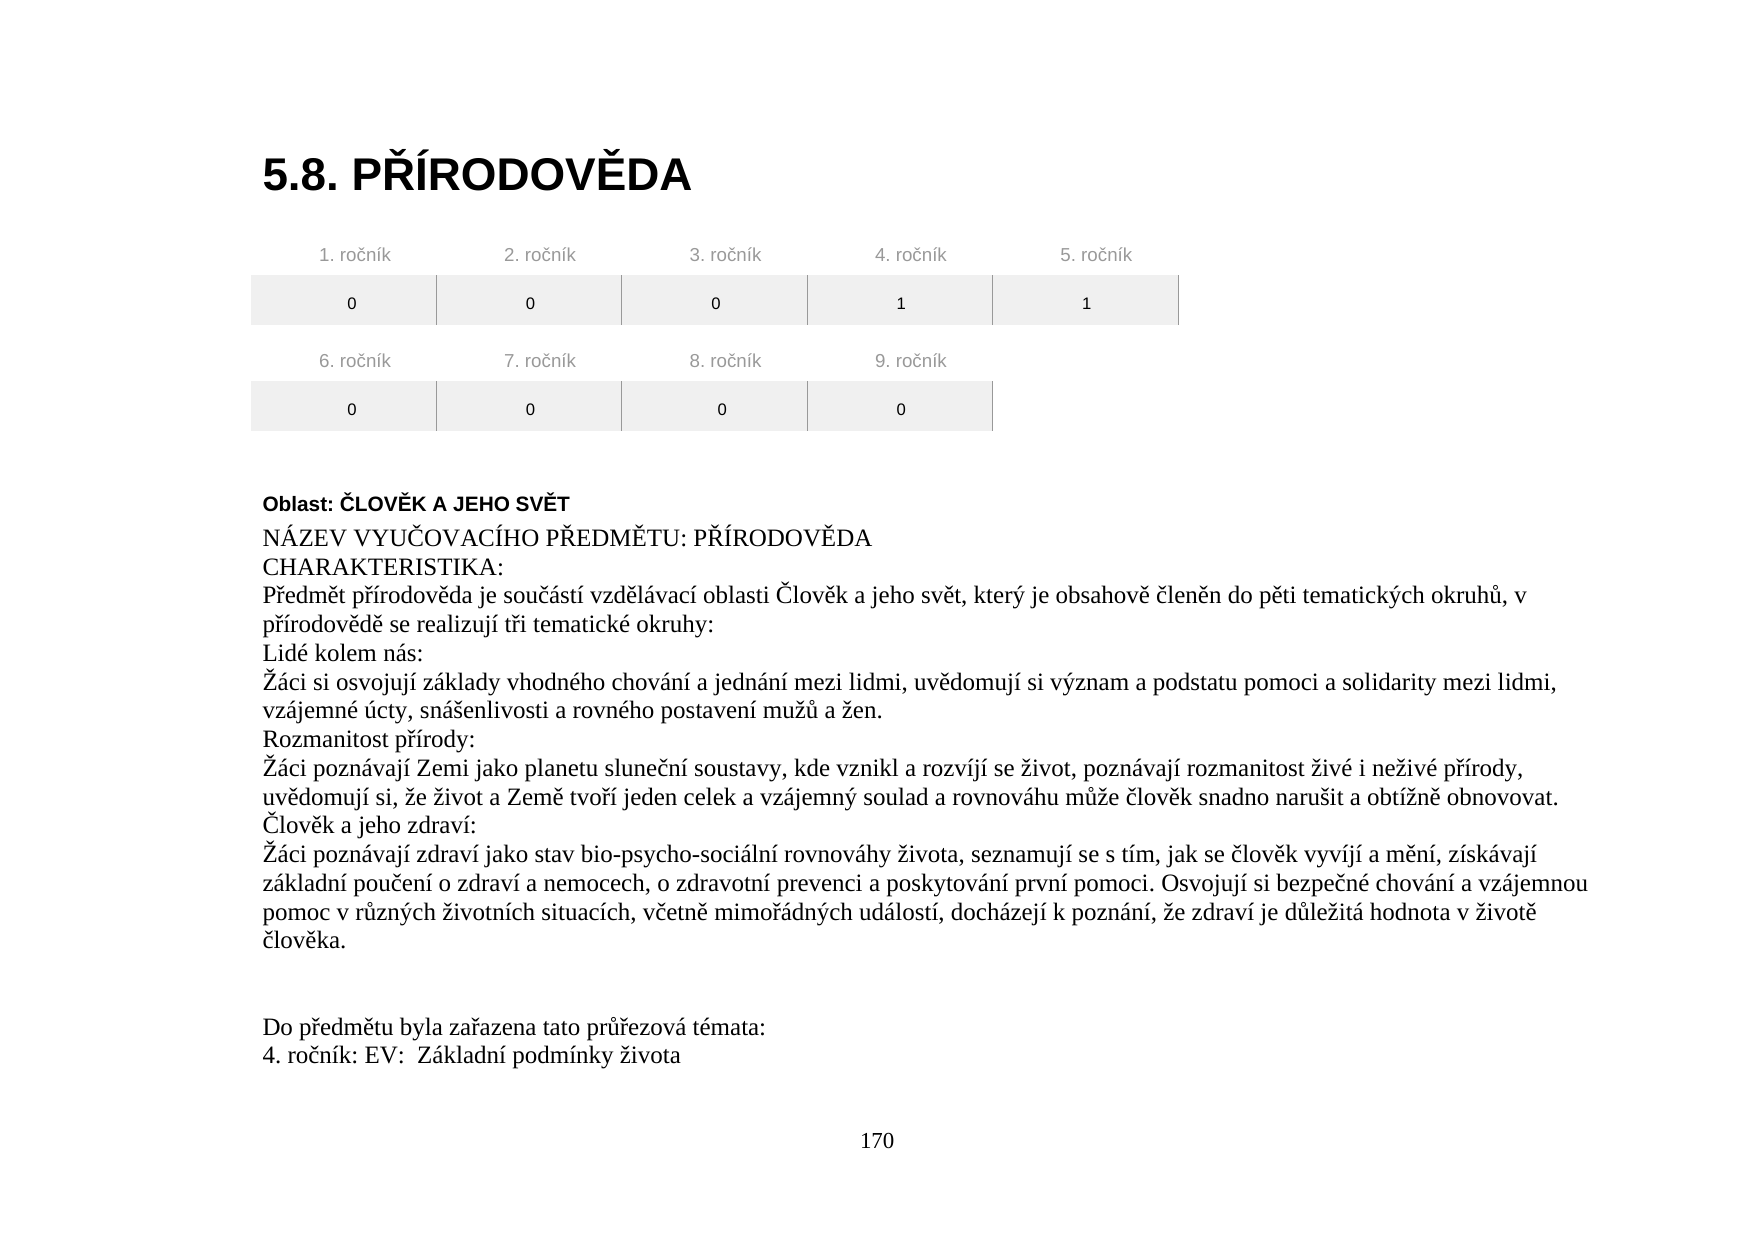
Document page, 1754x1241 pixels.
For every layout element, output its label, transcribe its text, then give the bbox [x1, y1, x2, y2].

text 6. ročník 7. ročník 8. ročník 9. ročník [319, 353, 1608, 371]
table_header 0 [622, 275, 807, 325]
table_header 1 [808, 275, 992, 325]
text 1. ročník 2. ročník 3. ročník 4. ročník 5. ročník [319, 247, 1608, 266]
table_header 0 [808, 381, 992, 431]
text 5.8. PŘÍRODOVĚDA [262, 148, 1608, 200]
text Předmět přírodověda je součástí vzdělávací oblasti Člověk a jeho svět, který je obsahově členěn do pěti tematických okruhů, v přírodovědě se realizují tři tematické okruhy: [262, 581, 1608, 638]
text 4. ročník: EV: Základní podmínky života [262, 1041, 1608, 1069]
text Do předmětu byla zařazena tato průřezová témata: [262, 1012, 1608, 1041]
table_header 0 [622, 381, 807, 431]
table_header 1 [993, 275, 1178, 325]
table_header 0 [437, 381, 621, 431]
text Žáci si osvojují základy vhodného chování a jednání mezi lidmi, uvědomují si význam a podstatu pomoci a solidarity mezi lidmi, vzájemné úcty, snášenlivosti a rovného postavení mužů a žen. [262, 667, 1608, 724]
text Žáci poznávají Zemi jako planetu sluneční soustavy, kde vznikl a rozvíjí se život, poznávají rozmanitost živé i neživé přírody, uvědomují si, že život a Země tvoří jeden celek a vzájemný soulad a rovnováhu může člověk snadno narušit a obtížně obnovovat. [262, 753, 1608, 811]
table_header 0 [251, 275, 436, 325]
text Žáci poznávají zdraví jako stav bio-psycho-sociální rovnováhy života, seznamují se s tím, jak se člověk vyvíjí a mění, získávají základní poučení o zdraví a nemocech, o zdravotní prevenci a poskytování první pomoci. Osvojují si bezpečné chování a vzájemnou pomoc v různých životních situacích, včetně mimořádných událostí, docházejí k poznání, že zdraví je důležitá hodnota v životě člověka. [262, 839, 1608, 954]
text Oblast: ČLOVĚK A JEHO SVĚT [187, 492, 1609, 516]
table_header 0 [437, 275, 621, 325]
text NÁZEV VYUČOVACÍHO PŘEDMĚTU: PŘÍRODOVĚDA [262, 523, 1608, 552]
text Rozmanitost přírody: [262, 724, 1608, 753]
text CHARAKTERISTIKA: [262, 552, 1608, 581]
text Lidé kolem nás: [262, 638, 1608, 667]
table_header 0 [251, 381, 436, 431]
text Člověk a jeho zdraví: [262, 811, 1608, 839]
